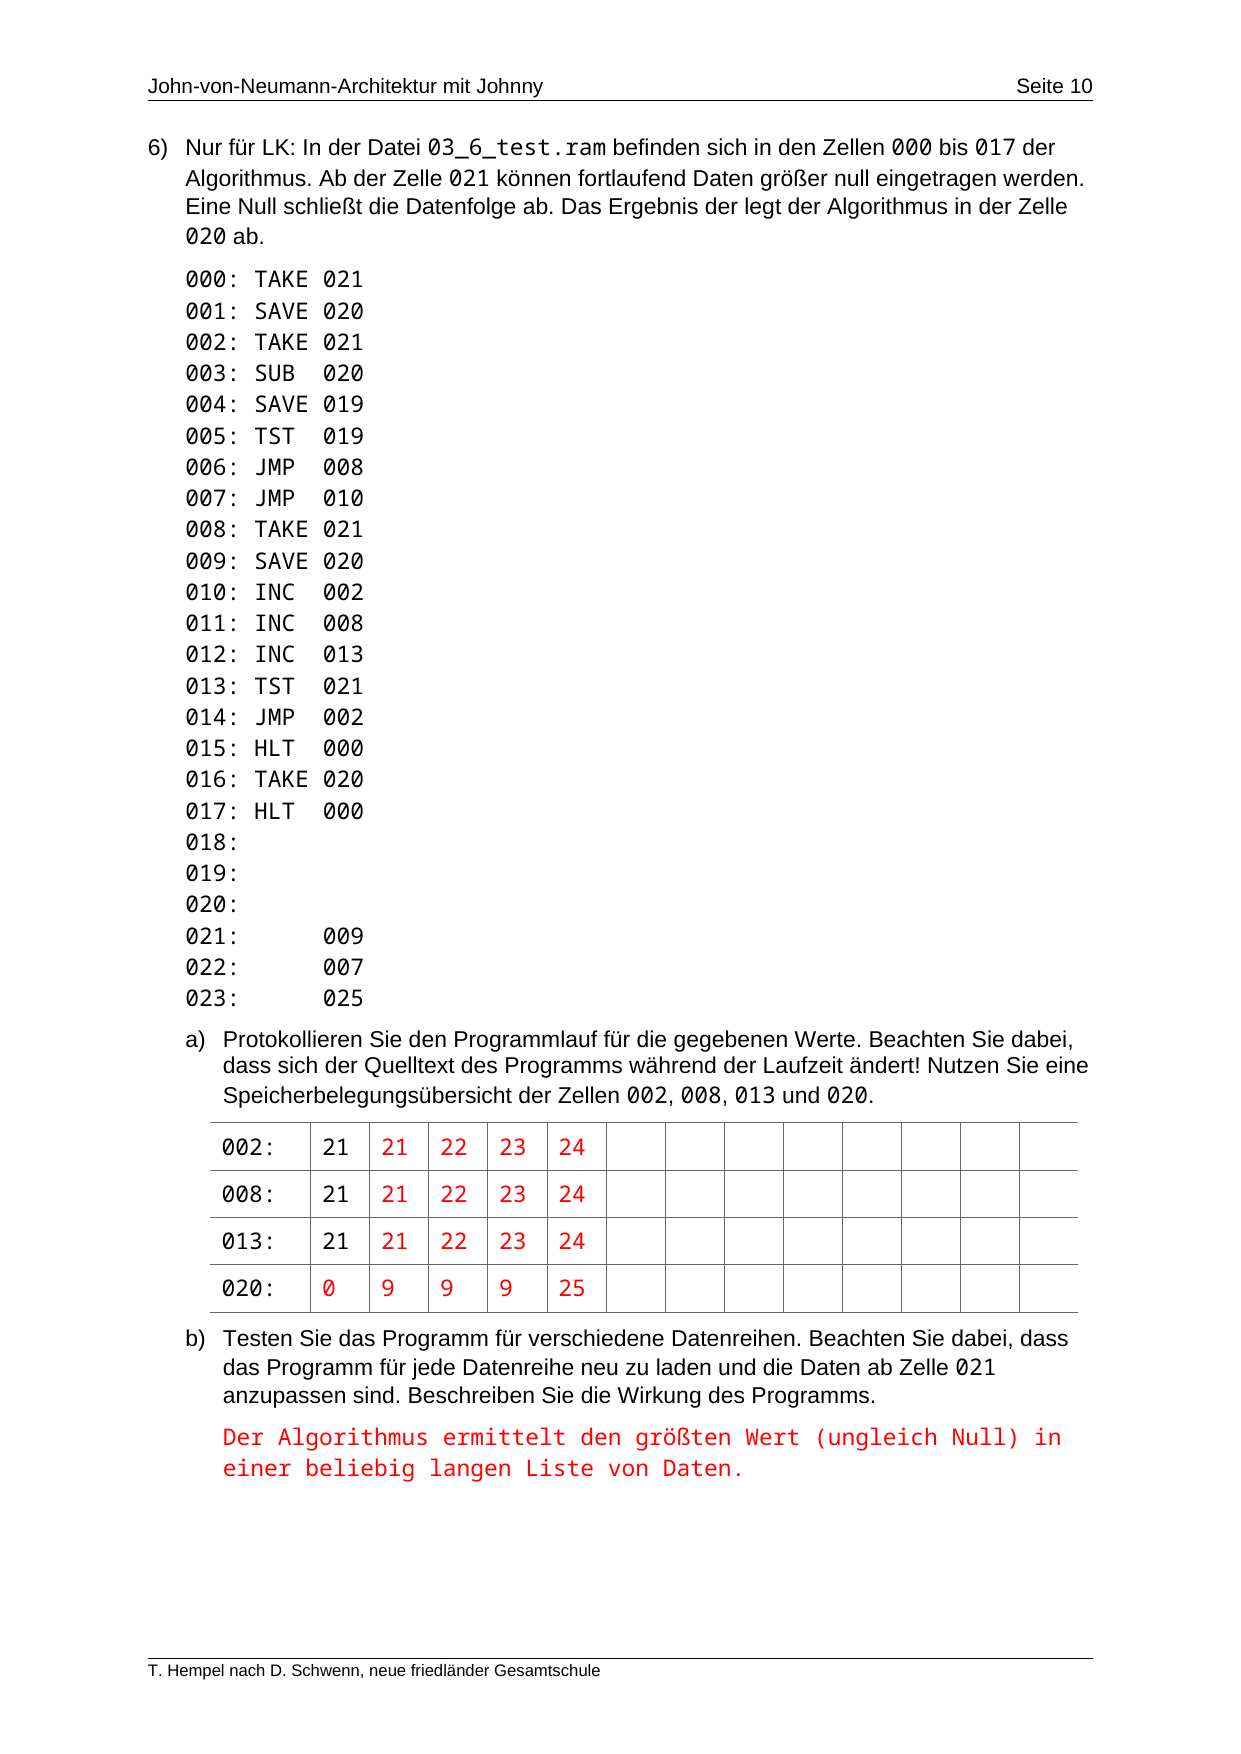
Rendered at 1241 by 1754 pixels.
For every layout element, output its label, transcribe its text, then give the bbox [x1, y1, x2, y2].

table_cell 013: [210, 1218, 310, 1264]
table_cell 24 [548, 1218, 606, 1264]
table_cell [607, 1218, 665, 1264]
list 000: TAKE 021 001: SAVE 020 002: TAKE 021 003: SUB 020 004: SAVE 019 005: TST 019 006: JMP 008 007: JMP 010 008: TAKE 021 009: SAVE 020 010: INC 002 011: INC 008 012: INC 013 013: TST 021 014: JMP 002 015: HLT 000 016: TAKE 020 017: HLT 000 018: 019: 020: 021: 009 022: 007 023: 025 [185, 263, 1093, 1013]
table_cell [1020, 1171, 1078, 1217]
table_cell [607, 1265, 665, 1311]
table_cell 25 [548, 1265, 606, 1311]
table_header 24 [548, 1123, 606, 1169]
table_cell [725, 1218, 783, 1264]
table_cell 0 [311, 1265, 369, 1311]
table_cell [902, 1265, 960, 1311]
table_cell [666, 1265, 724, 1311]
table_cell 020: [210, 1265, 310, 1311]
table_header [902, 1123, 960, 1169]
table_cell [902, 1171, 960, 1217]
table_cell [1020, 1265, 1078, 1311]
table_cell [725, 1265, 783, 1311]
list Protokollieren Sie den Programmlauf für die gegebenen Werte. Beachten Sie dabei, dass sich der Quelltext des Programms während der Laufzeit ändert! Nutzen Sie eine Speicherbelegungsübersicht der Zellen 002, 008, 013 und 020. [185, 1026, 1093, 1110]
list Nur für LK: In der Datei 03_6_test.ram befinden sich in den Zellen 000 bis 017 der Algorithmus. Ab der Zelle 021 können fortlaufend Daten größer null eingetragen werden. Eine Null schließt die Datenfolge ab. Das Ergebnis der legt der Algorithmus in der Zelle 020 ab. [148, 131, 1093, 251]
table_header 21 [370, 1123, 428, 1169]
table_header 002: [210, 1123, 310, 1169]
table_header [1020, 1123, 1078, 1169]
table_cell 23 [488, 1171, 547, 1217]
list Der Algorithmus ermittelt den größten Wert (ungleich Null) in einer beliebig langen Liste von Daten. [223, 1421, 1093, 1483]
table_cell [902, 1218, 960, 1264]
table_cell [784, 1265, 842, 1311]
table_header [784, 1123, 842, 1169]
table_cell [843, 1171, 901, 1217]
table_cell [1020, 1218, 1078, 1264]
table_header 21 [311, 1123, 369, 1169]
table_cell 21 [370, 1218, 428, 1264]
table_cell [607, 1171, 665, 1217]
table_cell 24 [548, 1171, 606, 1217]
table_cell [666, 1171, 724, 1217]
table_cell [843, 1265, 901, 1311]
table_header [725, 1123, 783, 1169]
table_cell [784, 1218, 842, 1264]
table_cell 22 [429, 1171, 487, 1217]
table_cell 9 [429, 1265, 487, 1311]
table_cell [961, 1265, 1019, 1311]
table_header 22 [429, 1123, 487, 1169]
table_header [607, 1123, 665, 1169]
table_cell 9 [370, 1265, 428, 1311]
table_cell [843, 1218, 901, 1264]
table_cell [961, 1171, 1019, 1217]
table_cell [666, 1218, 724, 1264]
table_header [843, 1123, 901, 1169]
table_header 23 [488, 1123, 547, 1169]
table_cell 21 [311, 1171, 369, 1217]
table_cell 22 [429, 1218, 487, 1264]
table_cell 21 [311, 1218, 369, 1264]
table_cell 9 [488, 1265, 547, 1311]
table_cell [725, 1171, 783, 1217]
table_header [666, 1123, 724, 1169]
list Testen Sie das Programm für verschiedene Datenreihen. Beachten Sie dabei, dass das Programm für jede Datenreihe neu zu laden und die Daten ab Zelle 021 anzupassen sind. Beschreiben Sie die Wirkung des Programms. [185, 1324, 1093, 1408]
table_cell [961, 1218, 1019, 1264]
table_cell 23 [488, 1218, 547, 1264]
table_header [961, 1123, 1019, 1169]
table_cell 008: [210, 1171, 310, 1217]
table_cell [784, 1171, 842, 1217]
table_cell 21 [370, 1171, 428, 1217]
